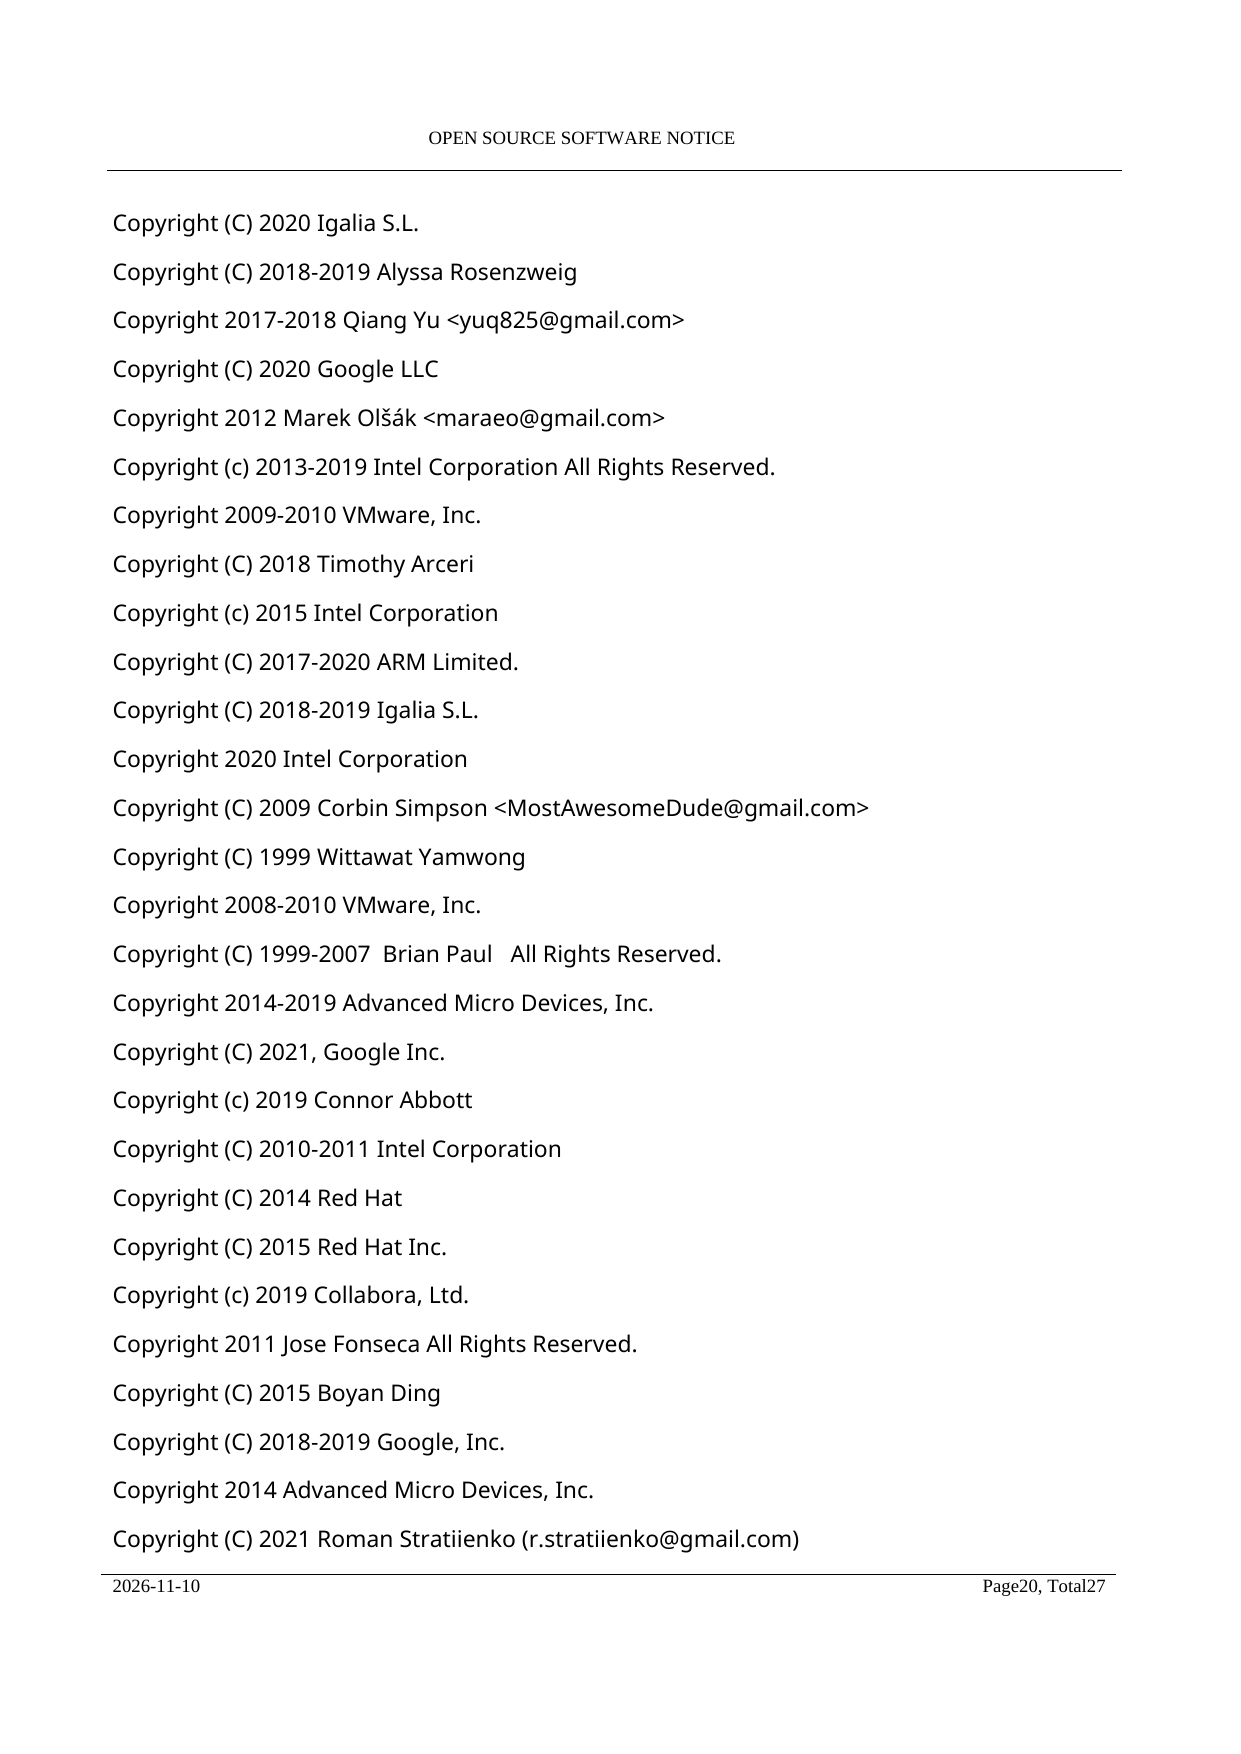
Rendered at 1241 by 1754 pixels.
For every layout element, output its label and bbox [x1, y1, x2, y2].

text [112, 206, 1128, 1555]
